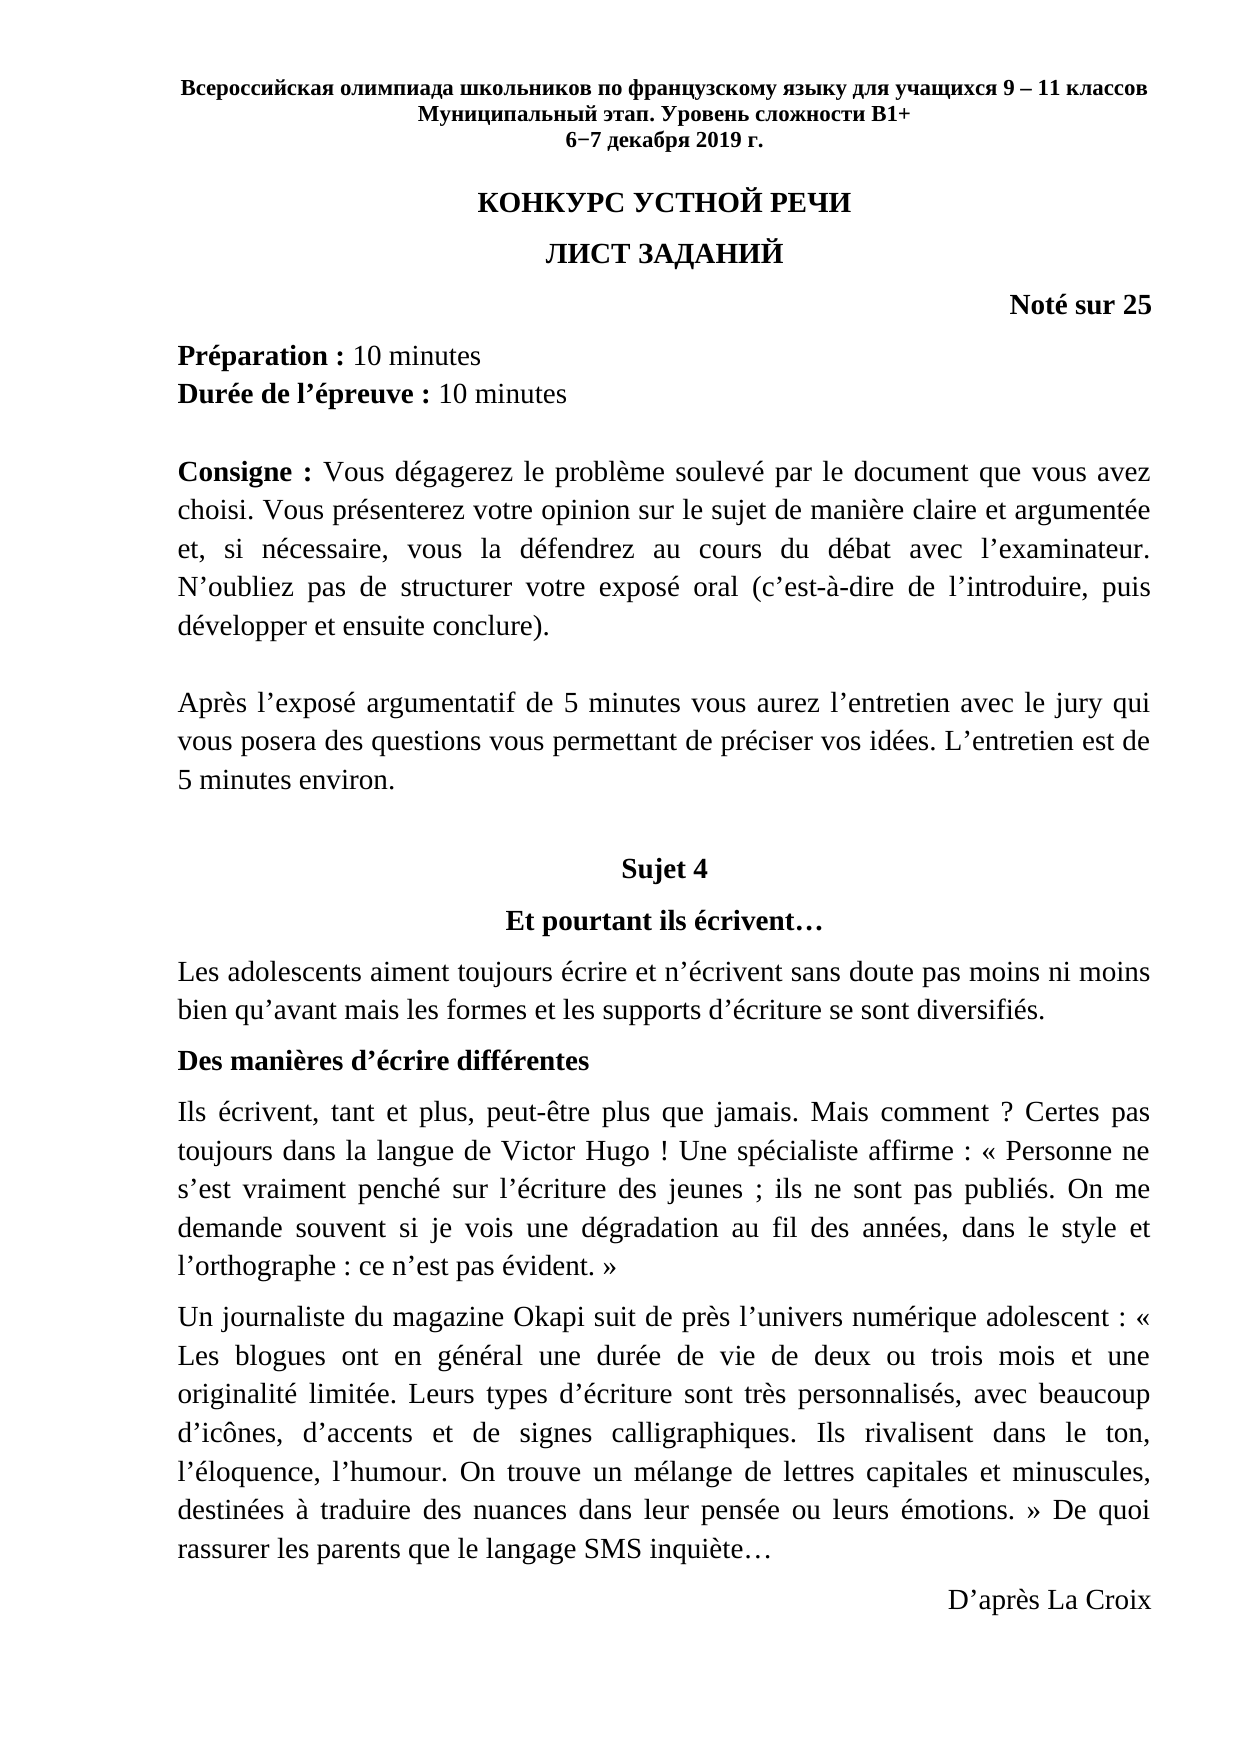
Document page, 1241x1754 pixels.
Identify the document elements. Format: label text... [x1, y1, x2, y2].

text Durée de l’épreuve : 10 minutes [177, 377, 1152, 410]
text Préparation : 10 minutes [177, 338, 1152, 372]
text Des manières d’écrire différentes [177, 1043, 1152, 1077]
text Ils écrivent, tant et plus, peut-être plus que jamais. Mais comment ? Certes pas toujours dans la langue de Victor Hugo ! Une spécialiste affirme : « Personne ne s’est vraiment penché sur l’écriture des jeunes ; ils ne sont pas publiés. On me demande souvent si je vois une dégradation au fil des années, dans le style et l’orthographe : ce n’est pas évident. » [177, 1094, 1152, 1282]
text Et pourtant ils écrivent… [177, 903, 1152, 936]
text Un journaliste du magazine Okapi suit de près l’univers numérique adolescent : « Les blogues ont en général une durée de vie de deux ou trois mois et une originalité limitée. Leurs types d’écriture sont très personnalisés, avec beaucoup d’icônes, d’accents et de signes calligraphiques. Ils rivalisent dans le ton, l’éloquence, l’humour. On trouve un mélange de lettres capitales et minuscules, destinées à traduire des nuances dans leur pensée ou leurs émotions. » De quoi rassurer les parents que le langage SMS inquiète… [177, 1299, 1152, 1564]
text ЛИСТ ЗАДАНИЙ [177, 236, 1152, 269]
text Sujet 4 [177, 852, 1152, 885]
text Les adolescents aiment toujours écrire et n’écrivent sans doute pas moins ni moins bien qu’avant mais les formes et les supports d’écriture se sont diversifiés. [177, 954, 1152, 1026]
text Après l’exposé argumentatif de 5 minutes vous aurez l’entretien avec le jury qui vous posera des questions vous permettant de préciser vos idées. L’entretien est de 5 minutes environ. [177, 685, 1152, 796]
text Noté sur 25 [177, 287, 1152, 321]
text Consigne : Vous dégagerez le problème soulevé par le document que vous avez choisi. Vous présenterez votre opinion sur le sujet de manière claire et argumentée et, si nécessaire, vous la défendrez au cours du débat avec l’examinateur. N’oubliez pas de structurer votre exposé oral (c’est-à-dire de l’introduire, puis développer et ensuite conclure). [177, 454, 1152, 641]
text Конкурс устной речи [177, 185, 1152, 218]
text D’après La Croix [177, 1582, 1152, 1615]
